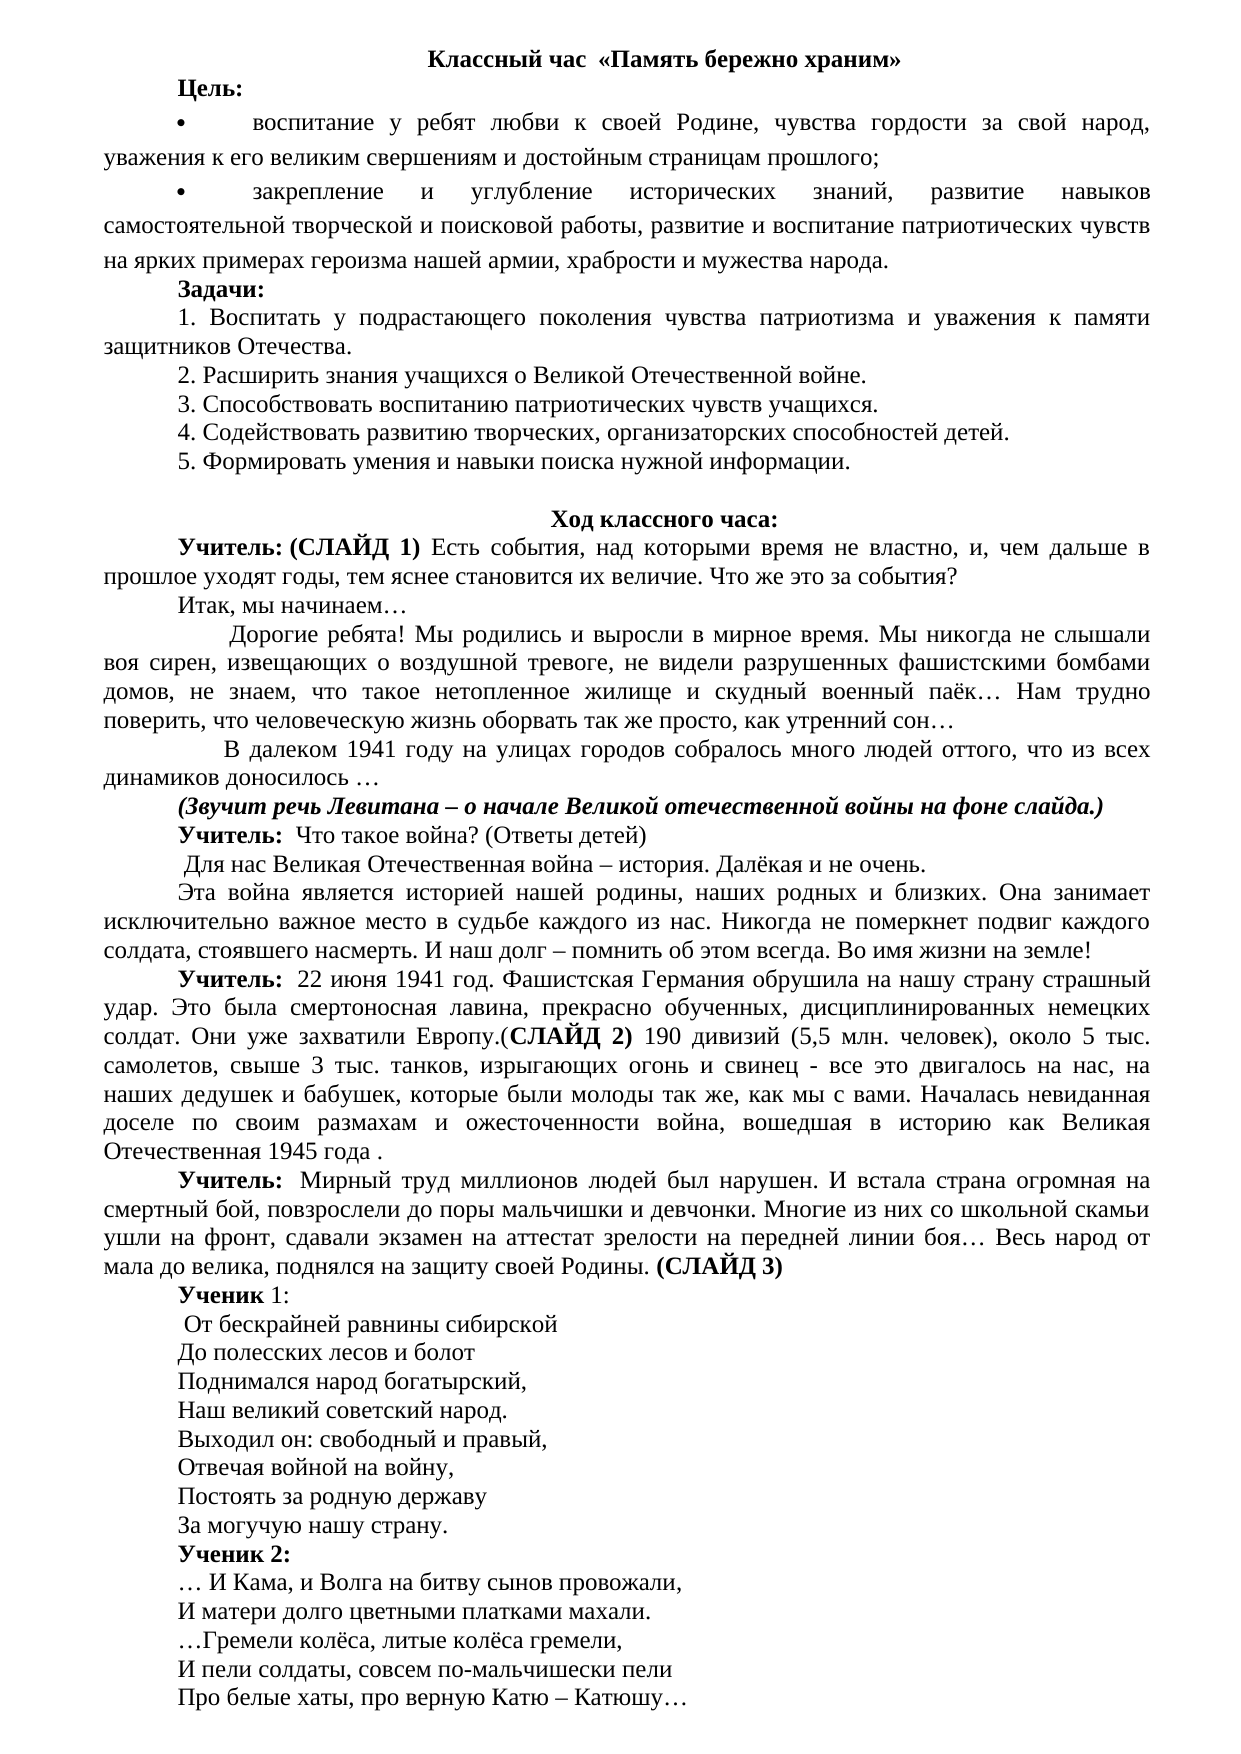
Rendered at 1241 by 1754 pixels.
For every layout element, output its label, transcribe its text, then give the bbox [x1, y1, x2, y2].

text За могучую нашу страну. [103, 1510, 1152, 1539]
text Эта война является историей нашей родины, наших родных и близких. Она занимает исключительно важное место в судьбе каждого из нас. Никогда не померкнет подвиг каждого солдата, стоявшего насмерть. И наш долг – помнить об этом всегда. Во имя жизни на земле! [103, 877, 1152, 964]
text Учитель: Мирный труд миллионов людей был нарушен. И встала страна огромная на смертный бой, повзрослели до поры мальчишки и девчонки. Многие из них со школьной скамьи ушли на фронт, сдавали экзамен на аттестат зрелости на передней линии боя… Весь народ от мала до велика, поднялся на защиту своей Родины. (СЛАЙД 3) [103, 1165, 1152, 1280]
text Выходил он: свободный и правый, [103, 1424, 1152, 1452]
text Про белые хаты, про верную Катю – Катюшу… [103, 1682, 1152, 1711]
text Цель: [103, 73, 1152, 102]
text Дорогие ребята! Мы родились и выросли в мирное время. Мы никогда не слышали воя сирен, извещающих о воздушной тревоге, не видели разрушенных фашистскими бомбами домов, не знаем, что такое нетопленное жилище и скудный военный паёк… Нам трудно поверить, что человеческую жизнь оборвать так же просто, как утренний сон… [103, 619, 1152, 734]
text Классный час «Память бережно храним» [103, 44, 1152, 73]
text … И Кама, и Волга на битву сынов провожали, [103, 1567, 1152, 1596]
text Поднимался народ богатырский, [103, 1366, 1152, 1395]
text Ход классного часа: [103, 504, 1152, 532]
text 3. Способствовать воспитанию патриотических чувств учащихся. [103, 389, 1152, 417]
text 4. Содействовать развитию творческих, организаторских способностей детей. [103, 417, 1152, 446]
text И пели солдаты, совсем по-мальчишески пели [103, 1654, 1152, 1682]
text В далеком 1941 году на улицах городов собралось много людей оттого, что из всех динамиков доносилось … [103, 734, 1152, 791]
text Учитель: (СЛАЙД 1) Есть события, над которыми время не властно, и, чем дальше в прошлое уходят годы, тем яснее становится их величие. Что же это за события? [103, 532, 1152, 590]
text 5. Формировать умения и навыки поиска нужной информации. [103, 446, 1152, 475]
text Учитель: Что такое война? (Ответы детей) [103, 820, 1152, 849]
list воспитание у ребят любви к своей Родине, чувства гордости за свой народ, уважения к его великим свершениям и достойным страницам прошлого; [103, 102, 1152, 171]
text Ученик 2: [103, 1539, 1152, 1567]
text Учитель: 22 июня 1941 год. Фашистская Германия обрушила на нашу страну страшный удар. Это была смертоносная лавина, прекрасно обученных, дисциплинированных немецких солдат. Они уже захватили Европу.(СЛАЙД 2) 190 дивизий (5,5 млн. человек), около 5 тыс. самолетов, свыше 3 тыс. танков, изрыгающих огонь и свинец - все это двигалось на нас, на наших дедушек и бабушек, которые были молоды так же, как мы с вами. Началась невиданная доселе по своим размахам и ожесточенности война, вошедшая в историю как Великая Отечественная 1945 года . [103, 964, 1152, 1165]
text Отвечая войной на войну, [103, 1452, 1152, 1481]
text До полесских лесов и болот [103, 1337, 1152, 1366]
text Наш великий советский народ. [103, 1395, 1152, 1424]
text Постоять за родную державу [103, 1481, 1152, 1510]
text Итак, мы начинаем… [103, 590, 1152, 619]
text 2. Расширить знания учащихся о Великой Отечественной войне. [103, 360, 1152, 389]
text (Звучит речь Левитана – о начале Великой отечественной войны на фоне слайда.) [103, 791, 1152, 820]
list закрепление и углубление исторических знаний, развитие навыков самостоятельной творческой и поисковой работы, развитие и воспитание патриотических чувств на ярких примерах героизма нашей армии, храбрости и мужества народа. [103, 171, 1152, 274]
text Для нас Великая Отечественная война – история. Далёкая и не очень. [103, 849, 1152, 877]
text Задачи: [103, 274, 1152, 302]
text …Гремели колёса, литые колёса гремели, [103, 1625, 1152, 1654]
text От бескрайней равнины сибирской [103, 1309, 1152, 1337]
text И матери долго цветными платками махали. [103, 1596, 1152, 1625]
text 1. Воспитать у подрастающего поколения чувства патриотизма и уважения к памяти защитников Отечества. [103, 302, 1152, 360]
text Ученик 1: [103, 1280, 1152, 1309]
